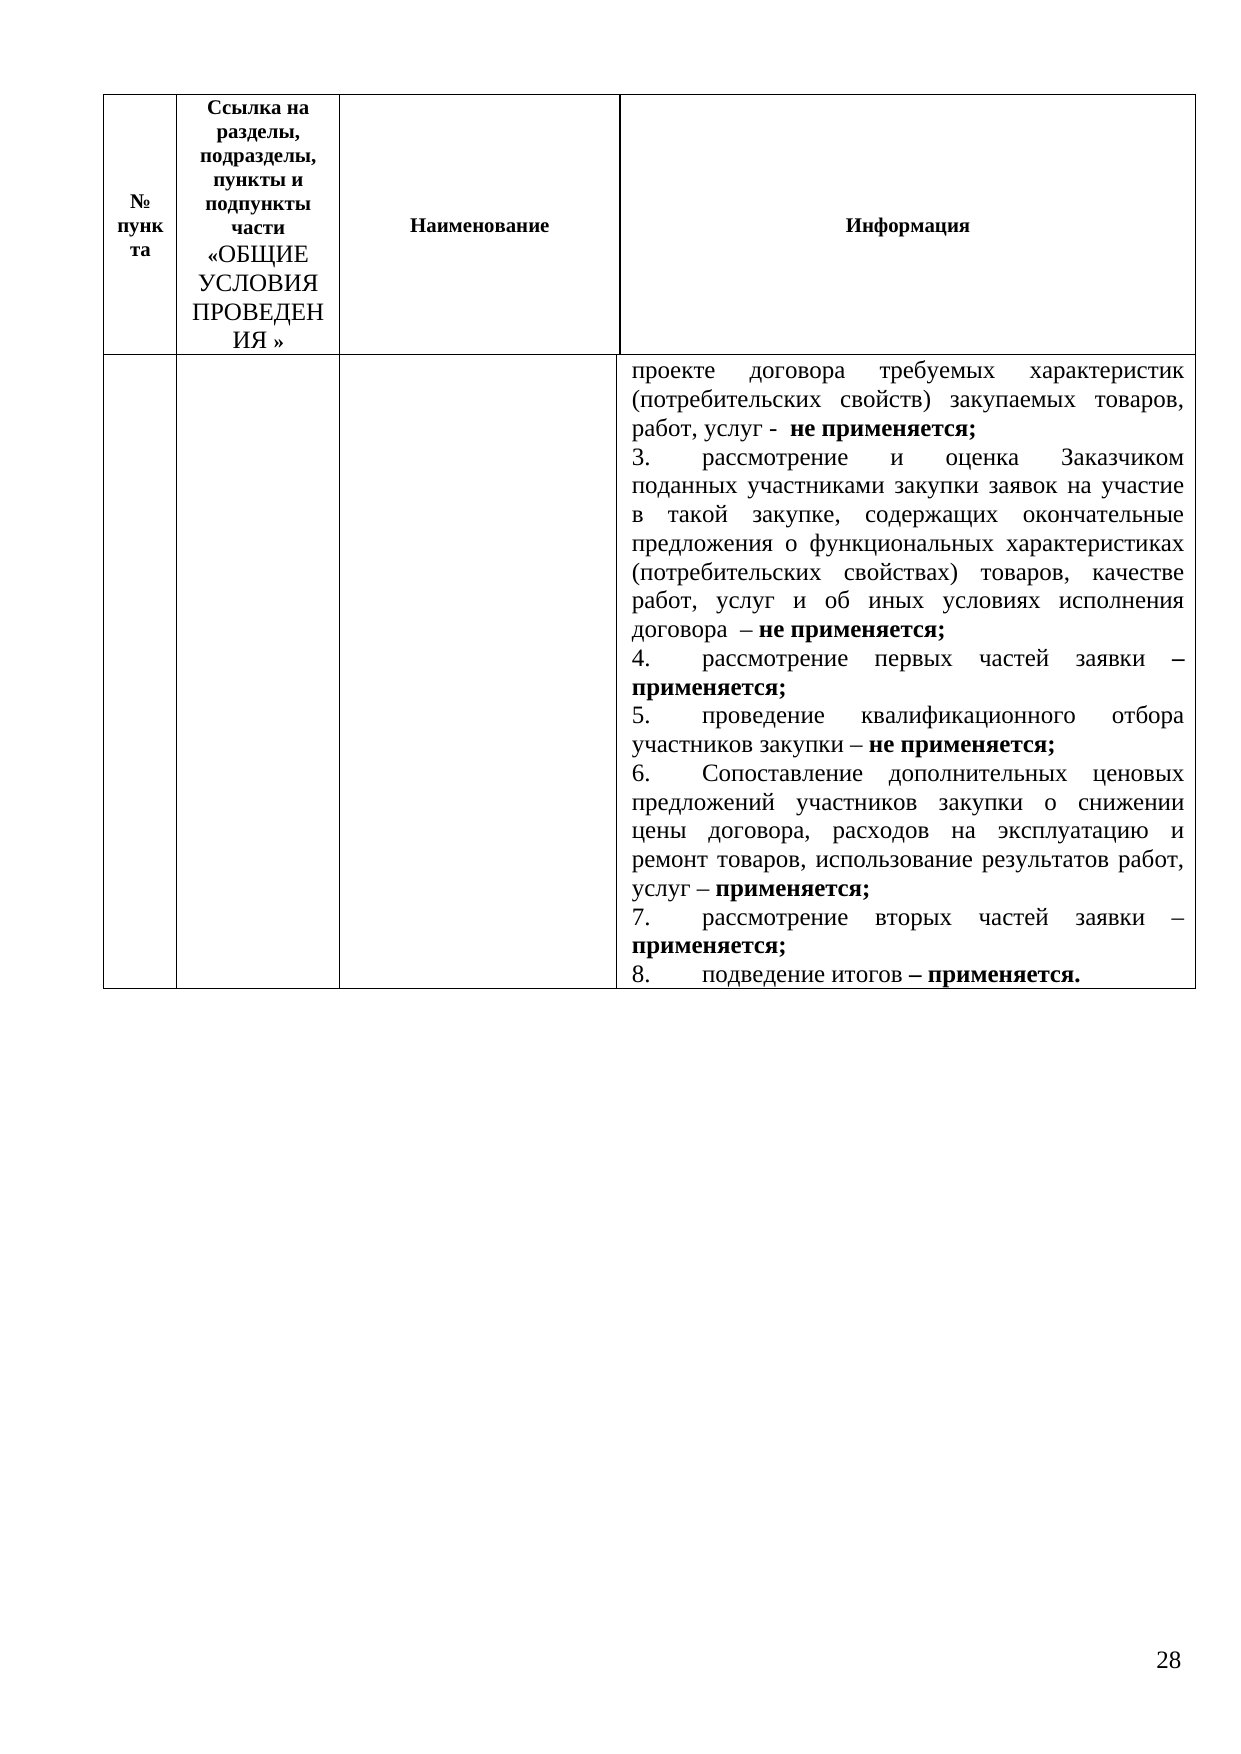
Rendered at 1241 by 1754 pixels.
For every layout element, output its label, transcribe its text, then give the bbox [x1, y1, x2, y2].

table_header Информация [621, 95, 1195, 354]
table_header Наименование [340, 95, 619, 354]
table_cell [177, 355, 339, 988]
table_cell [340, 355, 616, 988]
table_header Ссылка на разделы, подразделы, пункты и подпункты части «ОБЩИЕ УСЛОВИЯ ПРОВЕДЕНИЯ » [177, 95, 339, 354]
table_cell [617, 355, 1195, 988]
table_cell [104, 355, 176, 988]
table_header № пункта [104, 95, 176, 354]
